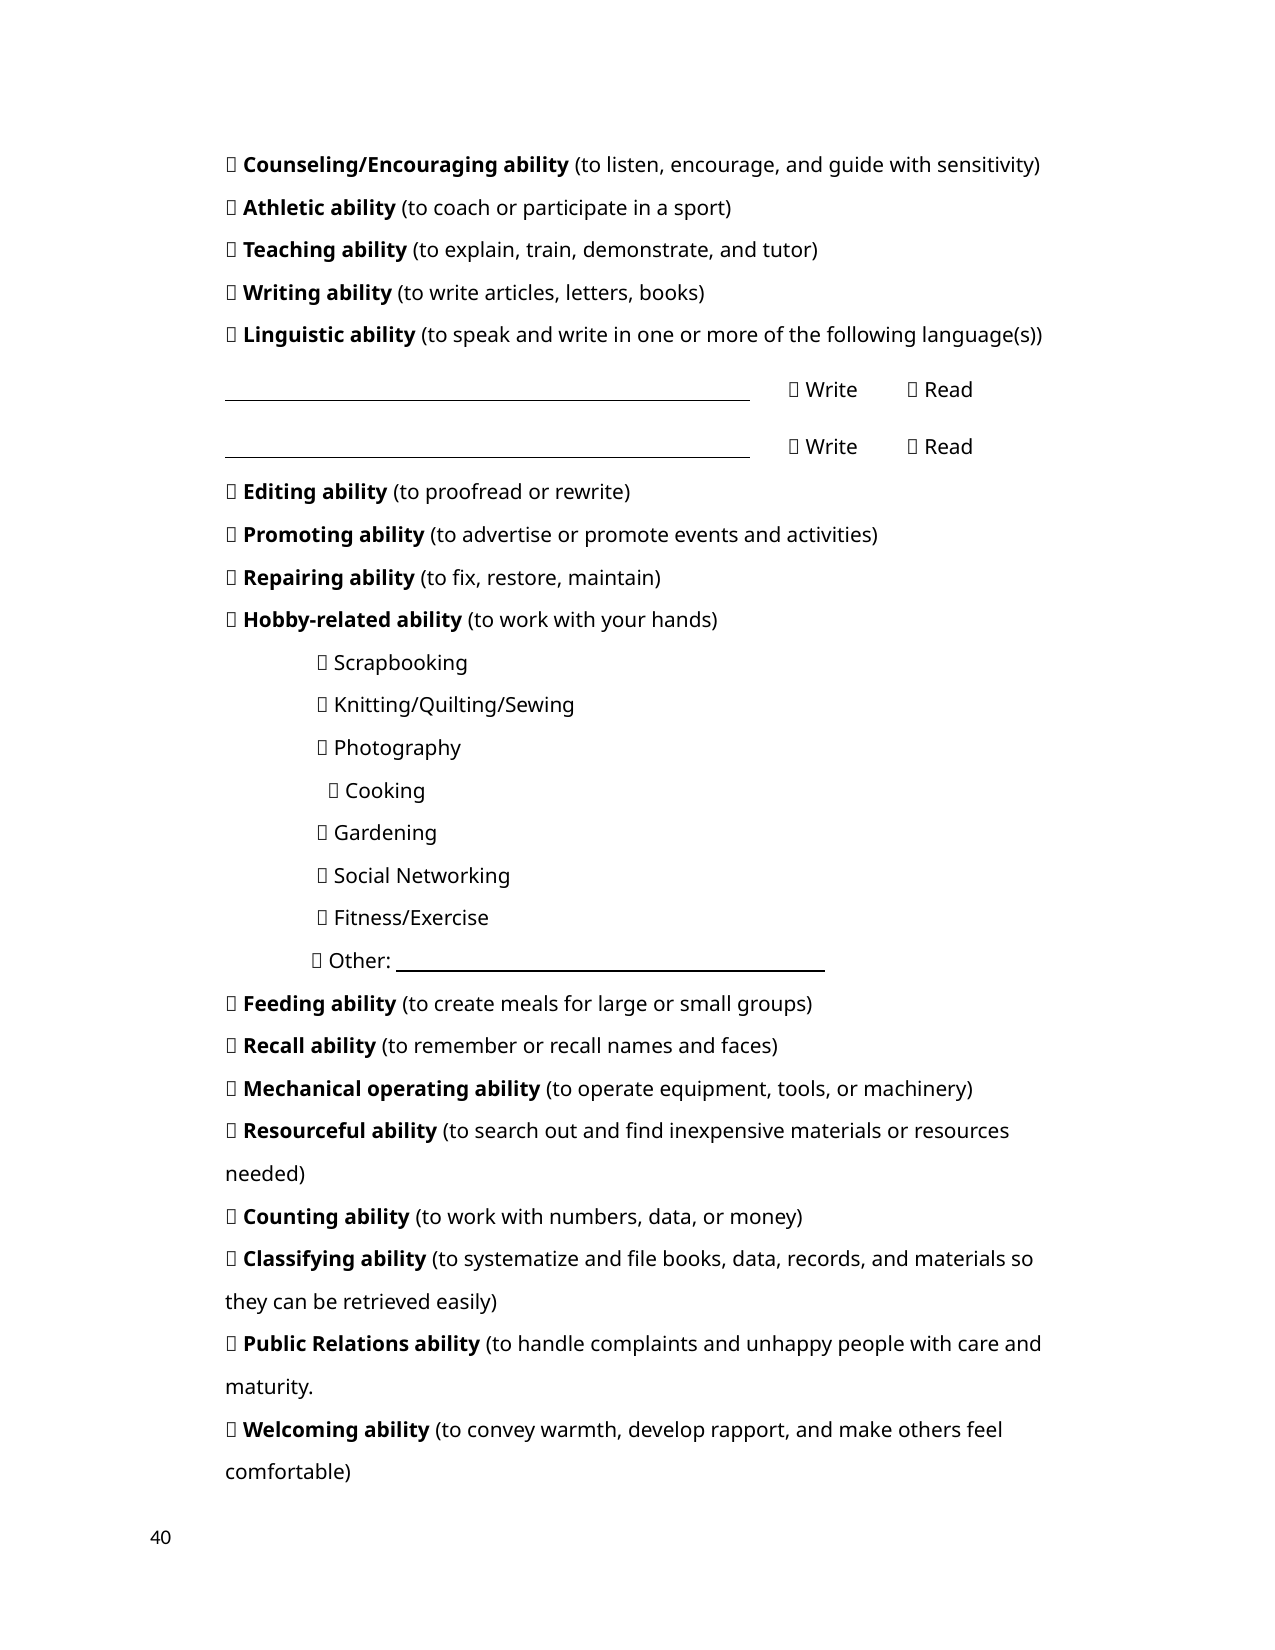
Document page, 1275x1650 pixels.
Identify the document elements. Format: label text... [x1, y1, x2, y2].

text  Public Relations ability (to handle complaints and unhappy people with care and maturity. [225, 1329, 1050, 1401]
text  Mechanical operating ability (to operate equipment, tools, or machinery) [225, 1074, 1050, 1102]
text  Cooking [300, 776, 1050, 804]
text  Teaching ability (to explain, train, demonstrate, and tutor) [225, 235, 1050, 264]
text  Feeding ability (to create meals for large or small groups) [225, 989, 1050, 1017]
text  Gardening [225, 818, 1050, 847]
text  Write  Read [225, 376, 1050, 404]
text  Linguistic ability (to speak and write in one or more of the following language(s)) [225, 320, 1050, 349]
text  Counting ability (to work with numbers, data, or money) [225, 1202, 1050, 1230]
text  Promoting ability (to advertise or promote events and activities) [225, 520, 1050, 548]
text  Social Networking [225, 861, 1050, 889]
text  Hobby-related ability (to work with your hands) [225, 605, 1050, 634]
text  Write  Read [225, 432, 1050, 461]
text  Fitness/Exercise [225, 903, 1050, 932]
text  Classifying ability (to systematize and file books, data, records, and materials so they can be retrieved easily) [225, 1244, 1050, 1315]
text  Scrapbooking [225, 648, 1050, 676]
text  Athletic ability (to coach or participate in a sport) [225, 193, 1050, 221]
text  Other: [225, 946, 1050, 974]
text  Editing ability (to proofread or rewrite) [225, 477, 1050, 506]
text  Welcoming ability (to convey warmth, develop rapport, and make others feel comfortable) [225, 1415, 1050, 1486]
text  Repairing ability (to fix, restore, maintain) [225, 563, 1050, 591]
text  Recall ability (to remember or recall names and faces) [225, 1031, 1050, 1060]
text  Photography [225, 733, 1050, 762]
text  Resourceful ability (to search out and find inexpensive materials or resources needed) [225, 1117, 1050, 1188]
text  Counseling/Encouraging ability (to listen, encourage, and guide with sensitivity) [225, 150, 1050, 178]
text  Writing ability (to write articles, letters, books) [225, 278, 1050, 306]
text  Knitting/Quilting/Sewing [225, 691, 1050, 719]
